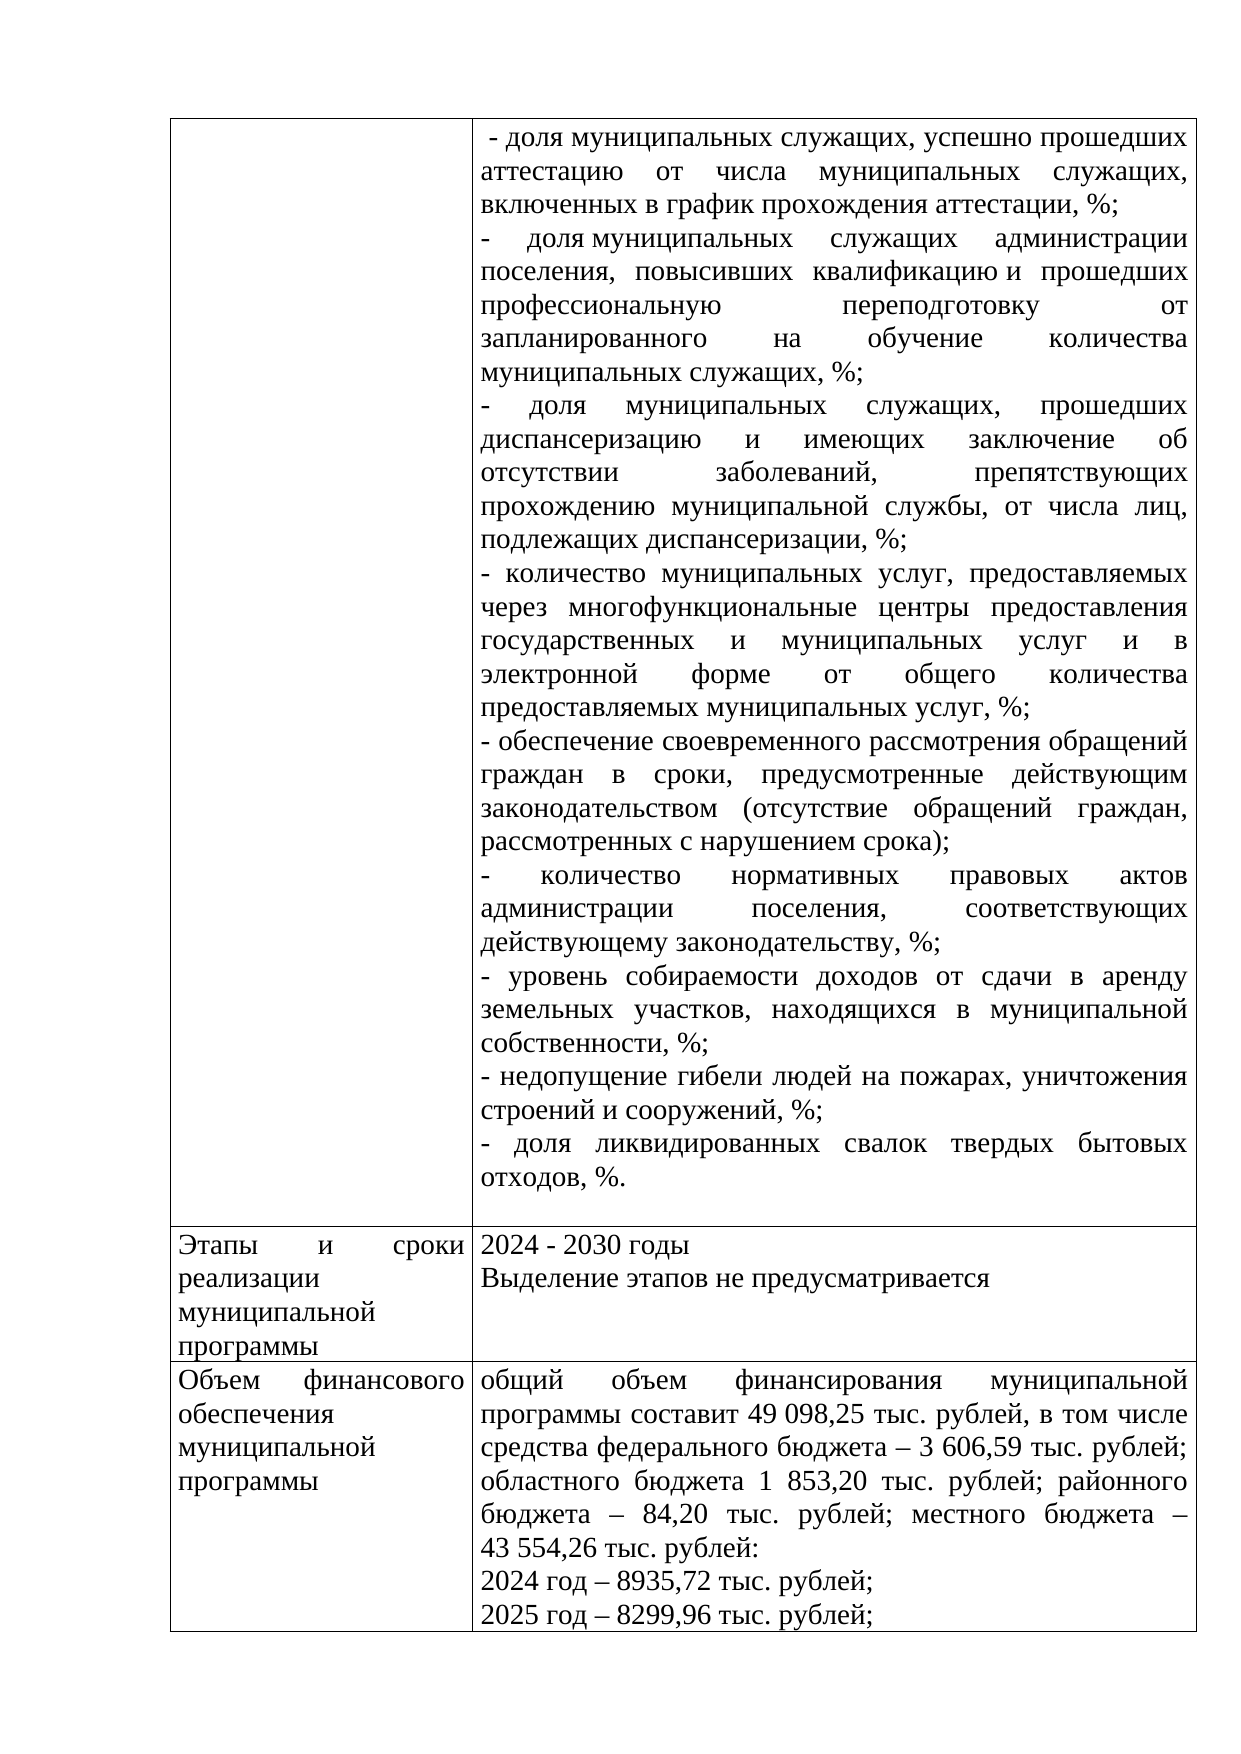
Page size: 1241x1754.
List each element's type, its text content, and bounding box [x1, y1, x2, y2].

table_cell Этапы и сроки реализации муниципальной программы [171, 1227, 472, 1361]
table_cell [171, 119, 472, 1226]
table_cell 2024 - 2030 годы Выделение этапов не предусматривается [473, 1227, 1196, 1361]
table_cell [473, 1362, 1196, 1631]
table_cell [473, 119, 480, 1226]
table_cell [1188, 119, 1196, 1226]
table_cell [171, 1362, 472, 1631]
